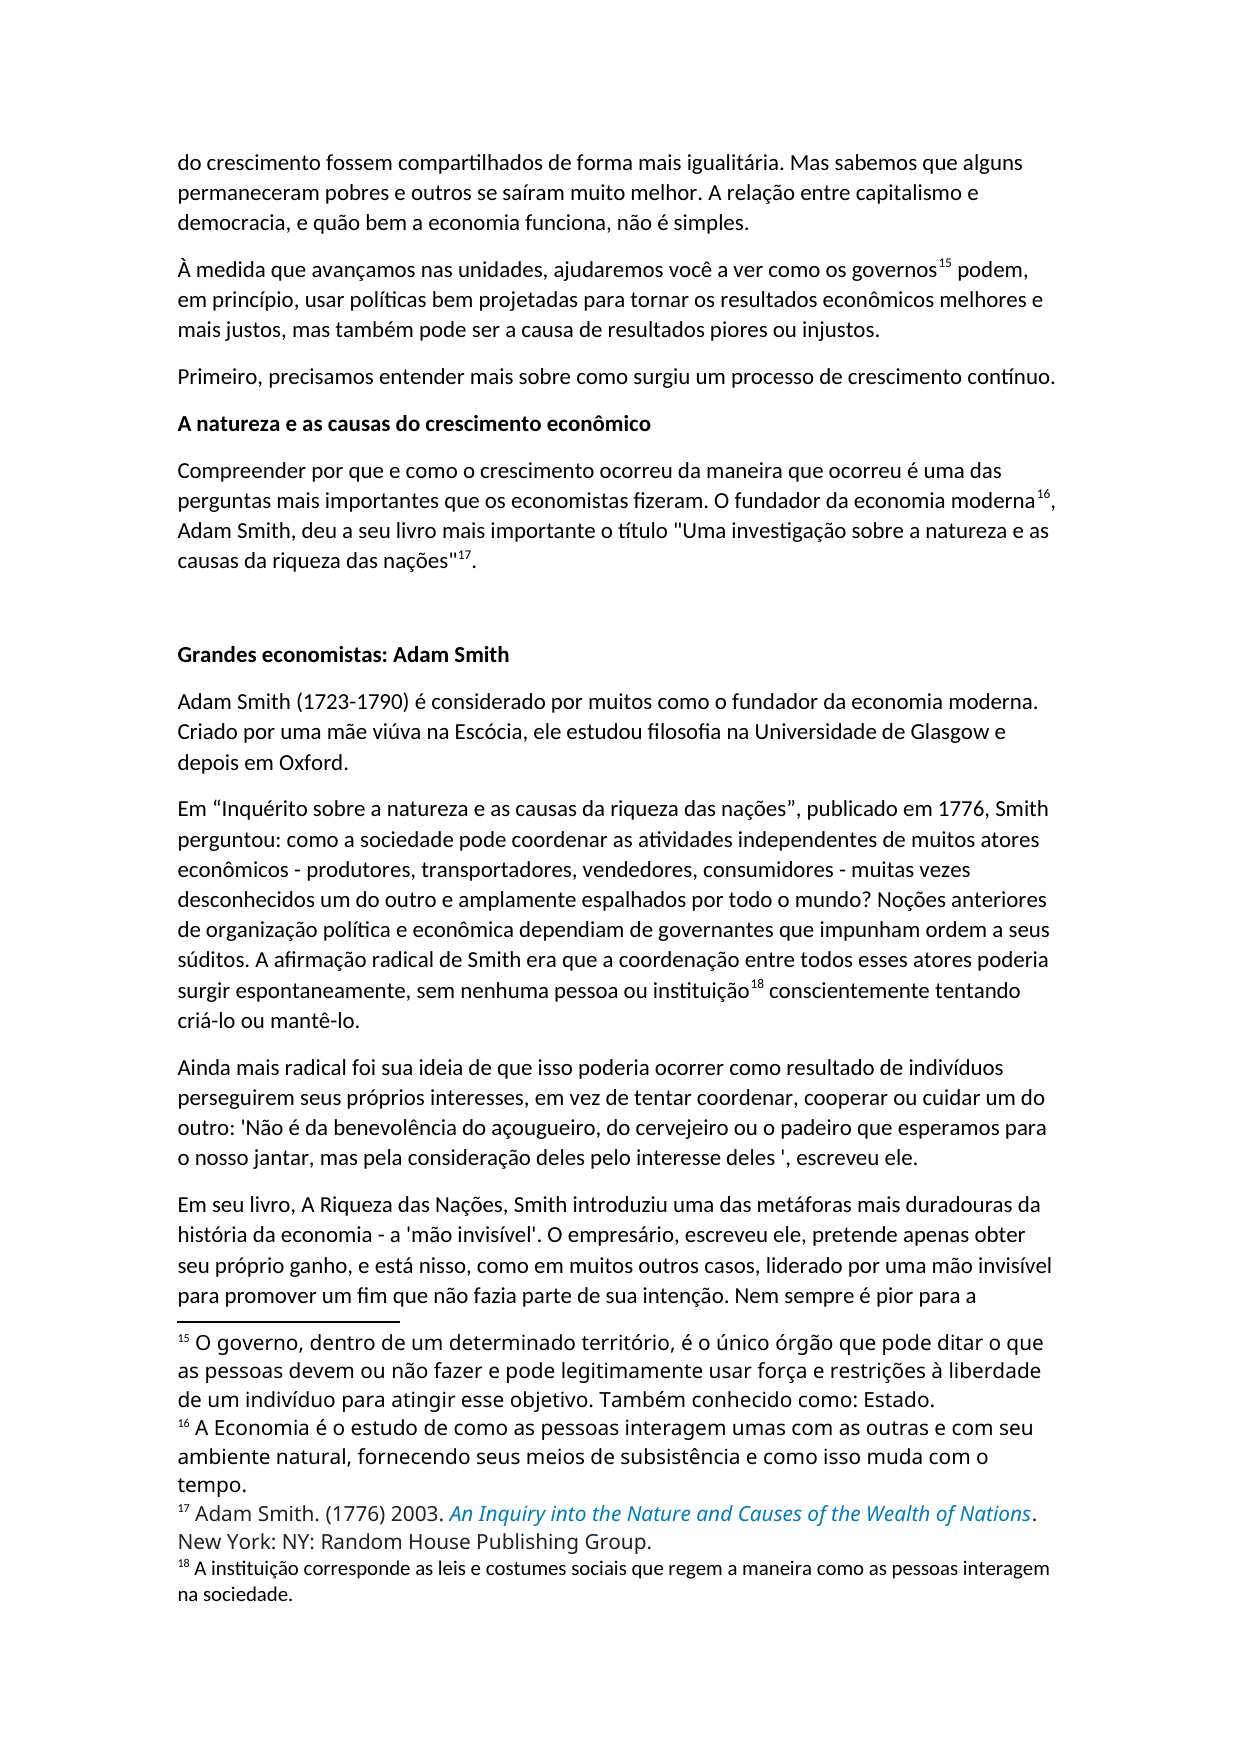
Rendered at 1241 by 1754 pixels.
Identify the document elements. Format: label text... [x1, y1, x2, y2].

text Ainda mais radical foi sua ideia de que isso poderia ocorrer como resultado de indivíduos perseguirem seus próprios interesses, em vez de tentar coordenar, cooperar ou cuidar um do outro: 'Não é da benevolência do açougueiro, do cervejeiro ou o padeiro que esperamos para o nosso jantar, mas pela consideração deles pelo interesse deles ', escreveu ele. [177, 1053, 1063, 1171]
text Compreender por que e como o crescimento ocorreu da maneira que ocorreu é uma das perguntas mais importantes que os economistas fizeram. O fundador da economia moderna, Adam Smith, deu a seu livro mais importante o título "Uma investigação sobre a natureza e as causas da riqueza das nações". [177, 456, 1063, 574]
text Grandes economistas: Adam Smith [177, 640, 1063, 668]
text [177, 1190, 1063, 1309]
text Adam Smith (1723-1790) é considerado por muitos como o fundador da economia moderna. Criado por uma mãe viúva na Escócia, ele estudou filosofia na Universidade de Glasgow e depois em Oxford. [177, 687, 1063, 776]
text Em “Inquérito sobre a natureza e as causas da riqueza das nações”, publicado em 1776, Smith perguntou: como a sociedade pode coordenar as atividades independentes de muitos atores econômicos - produtores, transportadores, vendedores, consumidores - muitas vezes desconhecidos um do outro e amplamente espalhados por todo o mundo? Noções anteriores de organização política e econômica dependiam de governantes que impunham ordem a seus súditos. A afirmação radical de Smith era que a coordenação entre todos esses atores poderia surgir espontaneamente, sem nenhuma pessoa ou instituição conscientemente tentando criá-lo ou mantê-lo. [177, 794, 1063, 1034]
text A natureza e as causas do crescimento econômico [177, 409, 1063, 437]
text A África do Sul era (e é) uma economia na qual o capitalismo desempenha um papel crucial e sua economia continuou a crescer, mesmo durante o apartheid, alimentada em parte pelos mineiros que o sindicato de Ramaphosa representava. Os brancos se beneficiaram desproporcionalmente. Com a chegada da democracia, muitos esperavam que os benefícios do crescimento fossem compartilhados de forma mais igualitária. Mas sabemos que alguns permaneceram pobres e outros se saíram muito melhor. A relação entre capitalismo e democracia, e quão bem a economia funciona, não é simples. [177, 148, 1063, 236]
text À medida que avançamos nas unidades, ajudaremos você a ver como os governos podem, em princípio, usar políticas bem projetadas para tornar os resultados econômicos melhores e mais justos, mas também pode ser a causa de resultados piores ou injustos. [177, 255, 1063, 343]
text Primeiro, precisamos entender mais sobre como surgiu um processo de crescimento contínuo. [177, 362, 1063, 390]
